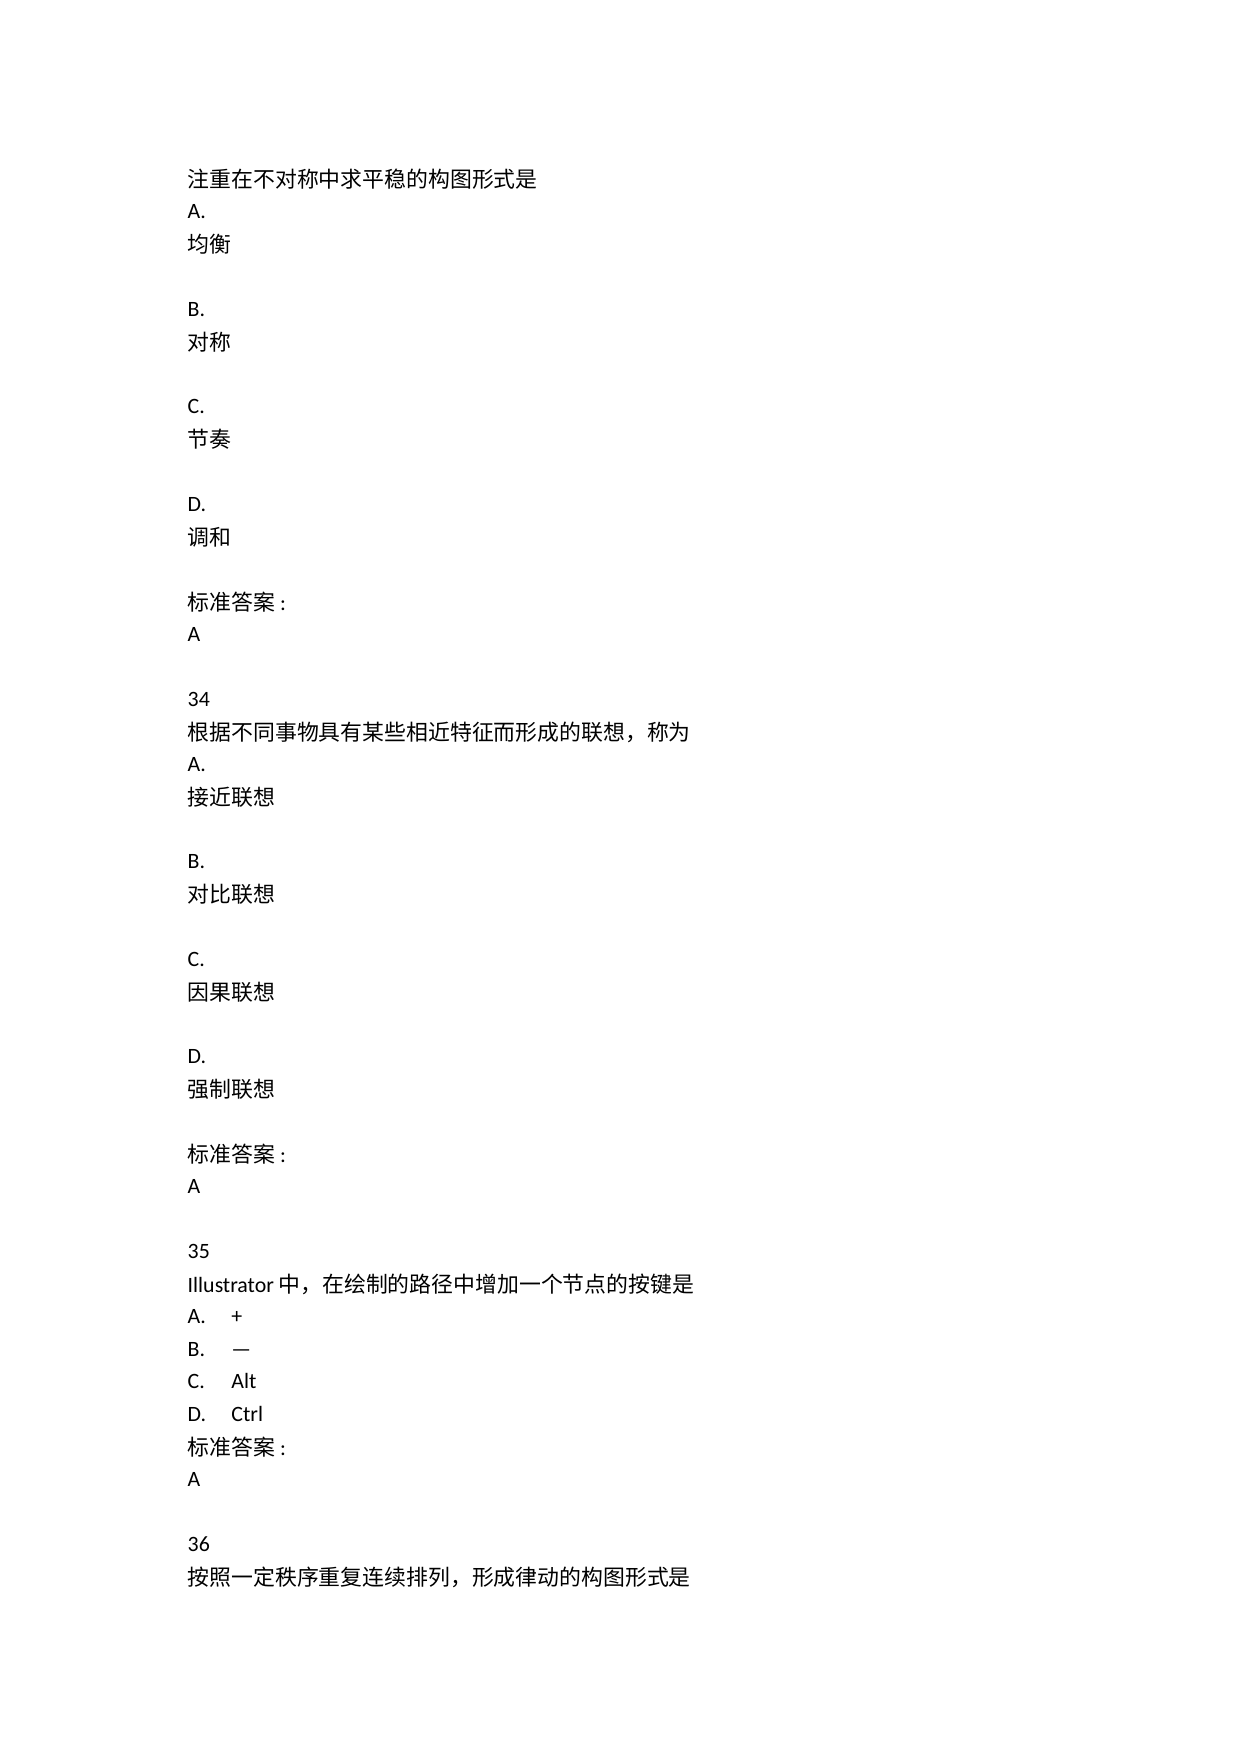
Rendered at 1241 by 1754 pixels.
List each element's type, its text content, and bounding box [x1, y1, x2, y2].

text 均衡 [187, 227, 1053, 259]
text 35 [187, 1234, 1053, 1267]
text 根据不同事物具有某些相近特征而形成的联想，称为 [187, 714, 1053, 747]
text D. Ctrl [187, 1397, 1053, 1429]
text A. [187, 747, 1053, 779]
text 节奏 [187, 422, 1053, 454]
text 标准答案 : [187, 1137, 1053, 1169]
text 调和 [187, 519, 1053, 552]
text A. [187, 194, 1053, 227]
text A [187, 617, 1053, 649]
text 标准答案 : [187, 584, 1053, 617]
text 强制联想 [187, 1072, 1053, 1104]
text 接近联想 [187, 779, 1053, 812]
text C. Alt [187, 1364, 1053, 1397]
text C. [187, 389, 1053, 422]
text 因果联想 [187, 974, 1053, 1007]
text B. — [187, 1332, 1053, 1364]
text C. [187, 942, 1053, 974]
text D. [187, 487, 1053, 519]
text 对比联想 [187, 877, 1053, 909]
text B. [187, 844, 1053, 877]
text 36 [187, 1527, 1053, 1559]
text D. [187, 1039, 1053, 1072]
text 34 [187, 682, 1053, 714]
text 注重在不对称中求平稳的构图形式是 [187, 162, 1053, 194]
text 标准答案 : [187, 1429, 1053, 1462]
text A [187, 1462, 1053, 1494]
text 对称 [187, 324, 1053, 357]
text A. + [187, 1299, 1053, 1332]
text Illustrator中，在绘制的路径中增加一个节点的按键是 [187, 1267, 1053, 1299]
text B. [187, 292, 1053, 324]
text 按照一定秩序重复连续排列，形成律动的构图形式是 [187, 1559, 1053, 1592]
text A [187, 1169, 1053, 1202]
